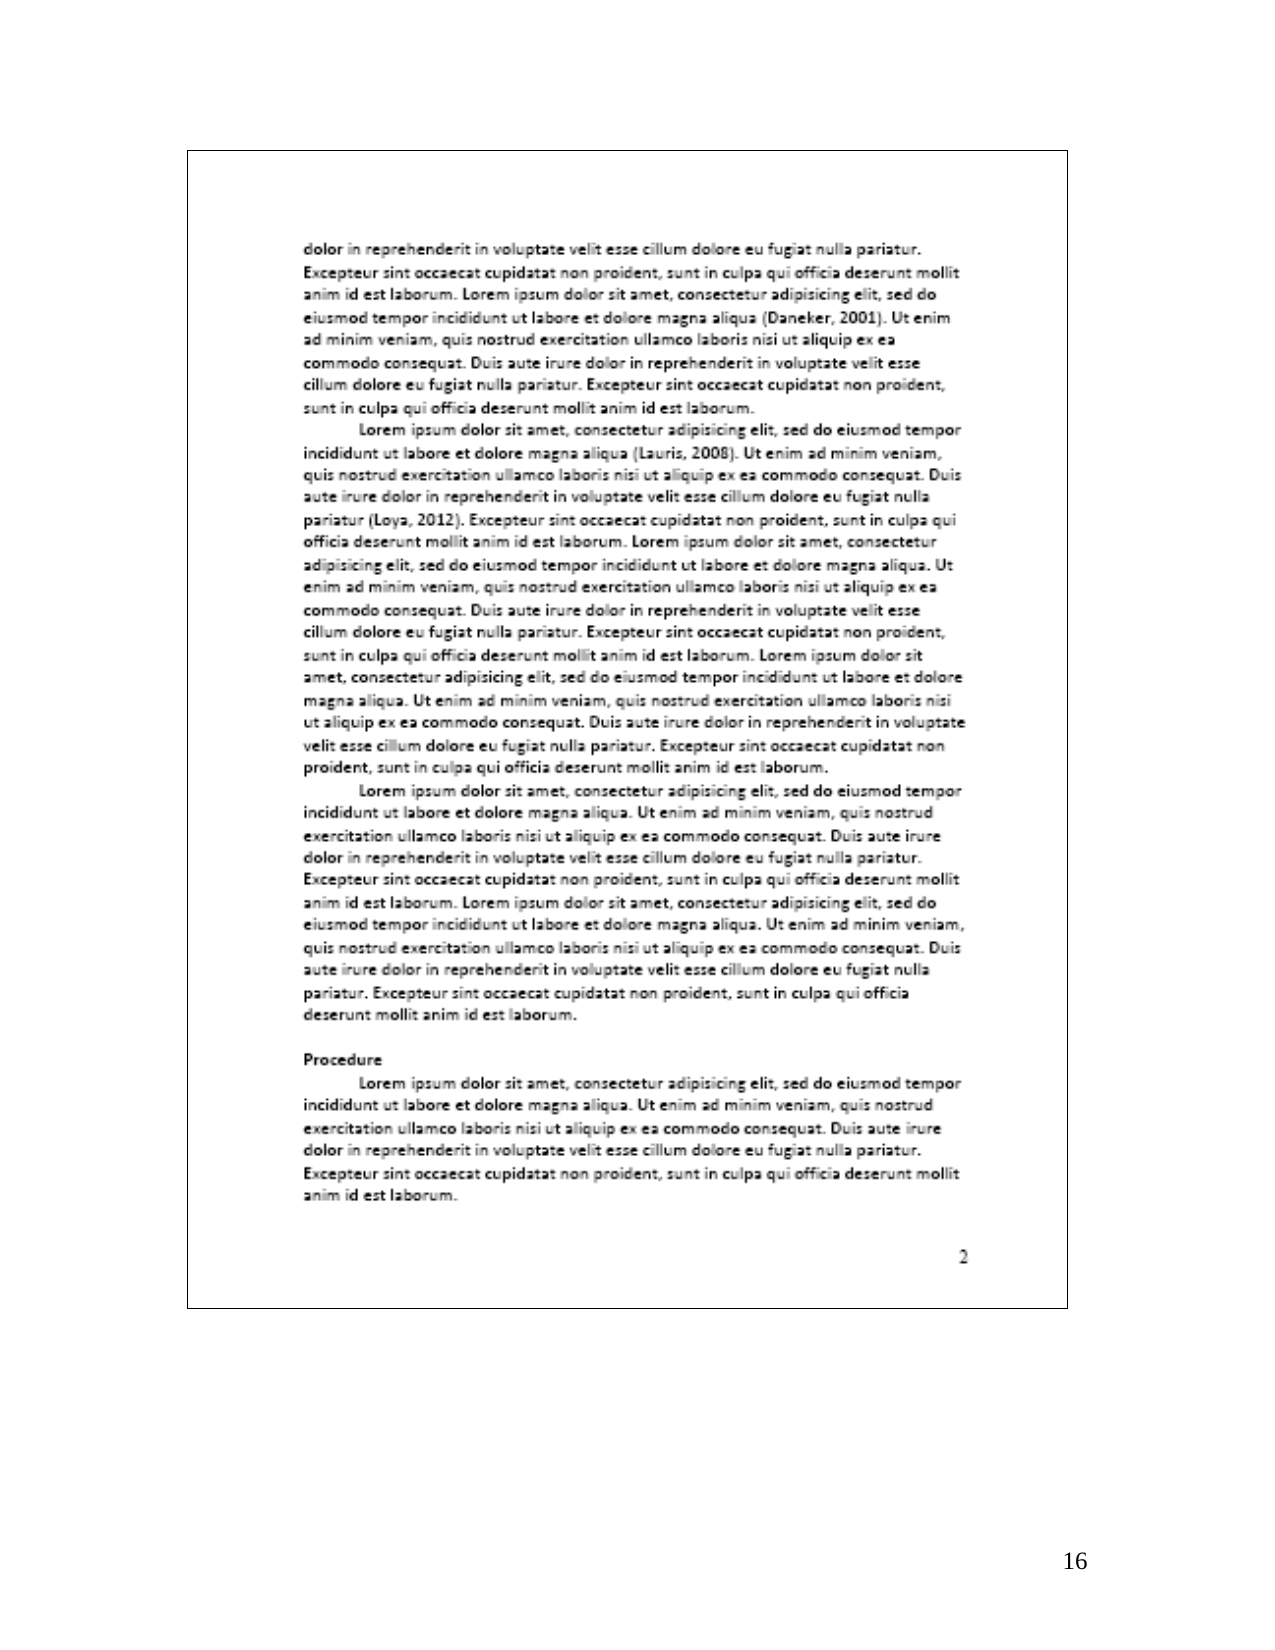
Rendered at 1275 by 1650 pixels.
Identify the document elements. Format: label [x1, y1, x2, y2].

picture [188, 151, 1067, 1308]
